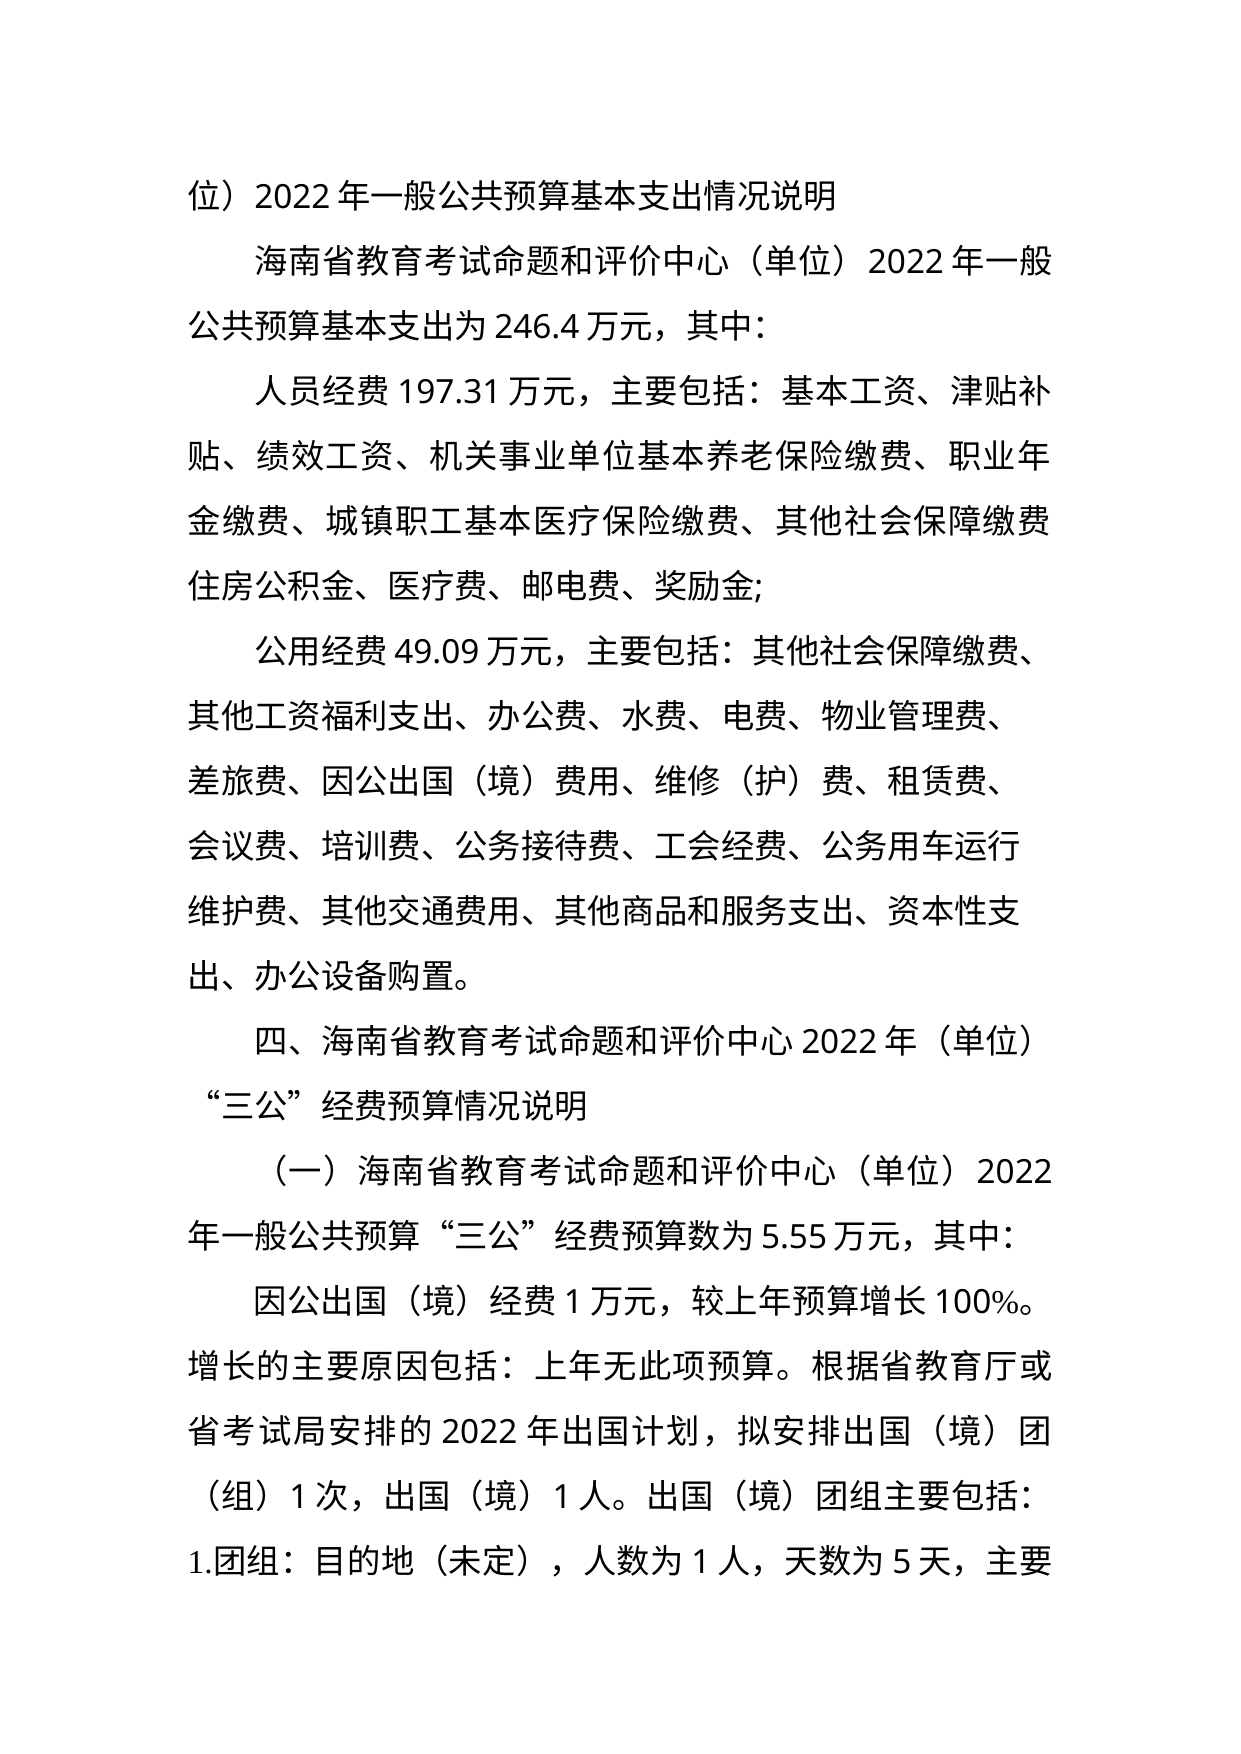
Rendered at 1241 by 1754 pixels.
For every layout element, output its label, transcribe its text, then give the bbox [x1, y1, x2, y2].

text 公用经费49.09万元，主要包括：其他社会保障缴费、其他工资福利支出、办公费、水费、电费、物业管理费、差旅费、因公出国（境）费用、维修（护）费、租赁费、会议费、培训费、公务接待费、工会经费、公务用车运行维护费、其他交通费用、其他商品和服务支出、资本性支出、办公设备购置。 [187, 617, 1053, 1007]
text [187, 162, 1053, 227]
text 海南省教育考试命题和评价中心（单位）2022年一般公共预算基本支出为246.4万元，其中： [187, 227, 1053, 357]
text 人员经费197.31万元，主要包括：基本工资、津贴补贴、绩效工资、机关事业单位基本养老保险缴费、职业年金缴费、城镇职工基本医疗保险缴费、其他社会保障缴费、住房公积金、医疗费、邮电费、奖励金; [187, 357, 1053, 617]
text 四、海南省教育考试命题和评价中心2022年（单位）“三公”经费预算情况说明 [187, 1007, 1053, 1137]
text （一）海南省教育考试命题和评价中心（单位）2022年一般公共预算“三公”经费预算数为5.55万元，其中： [187, 1137, 1053, 1267]
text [187, 1267, 1053, 1592]
